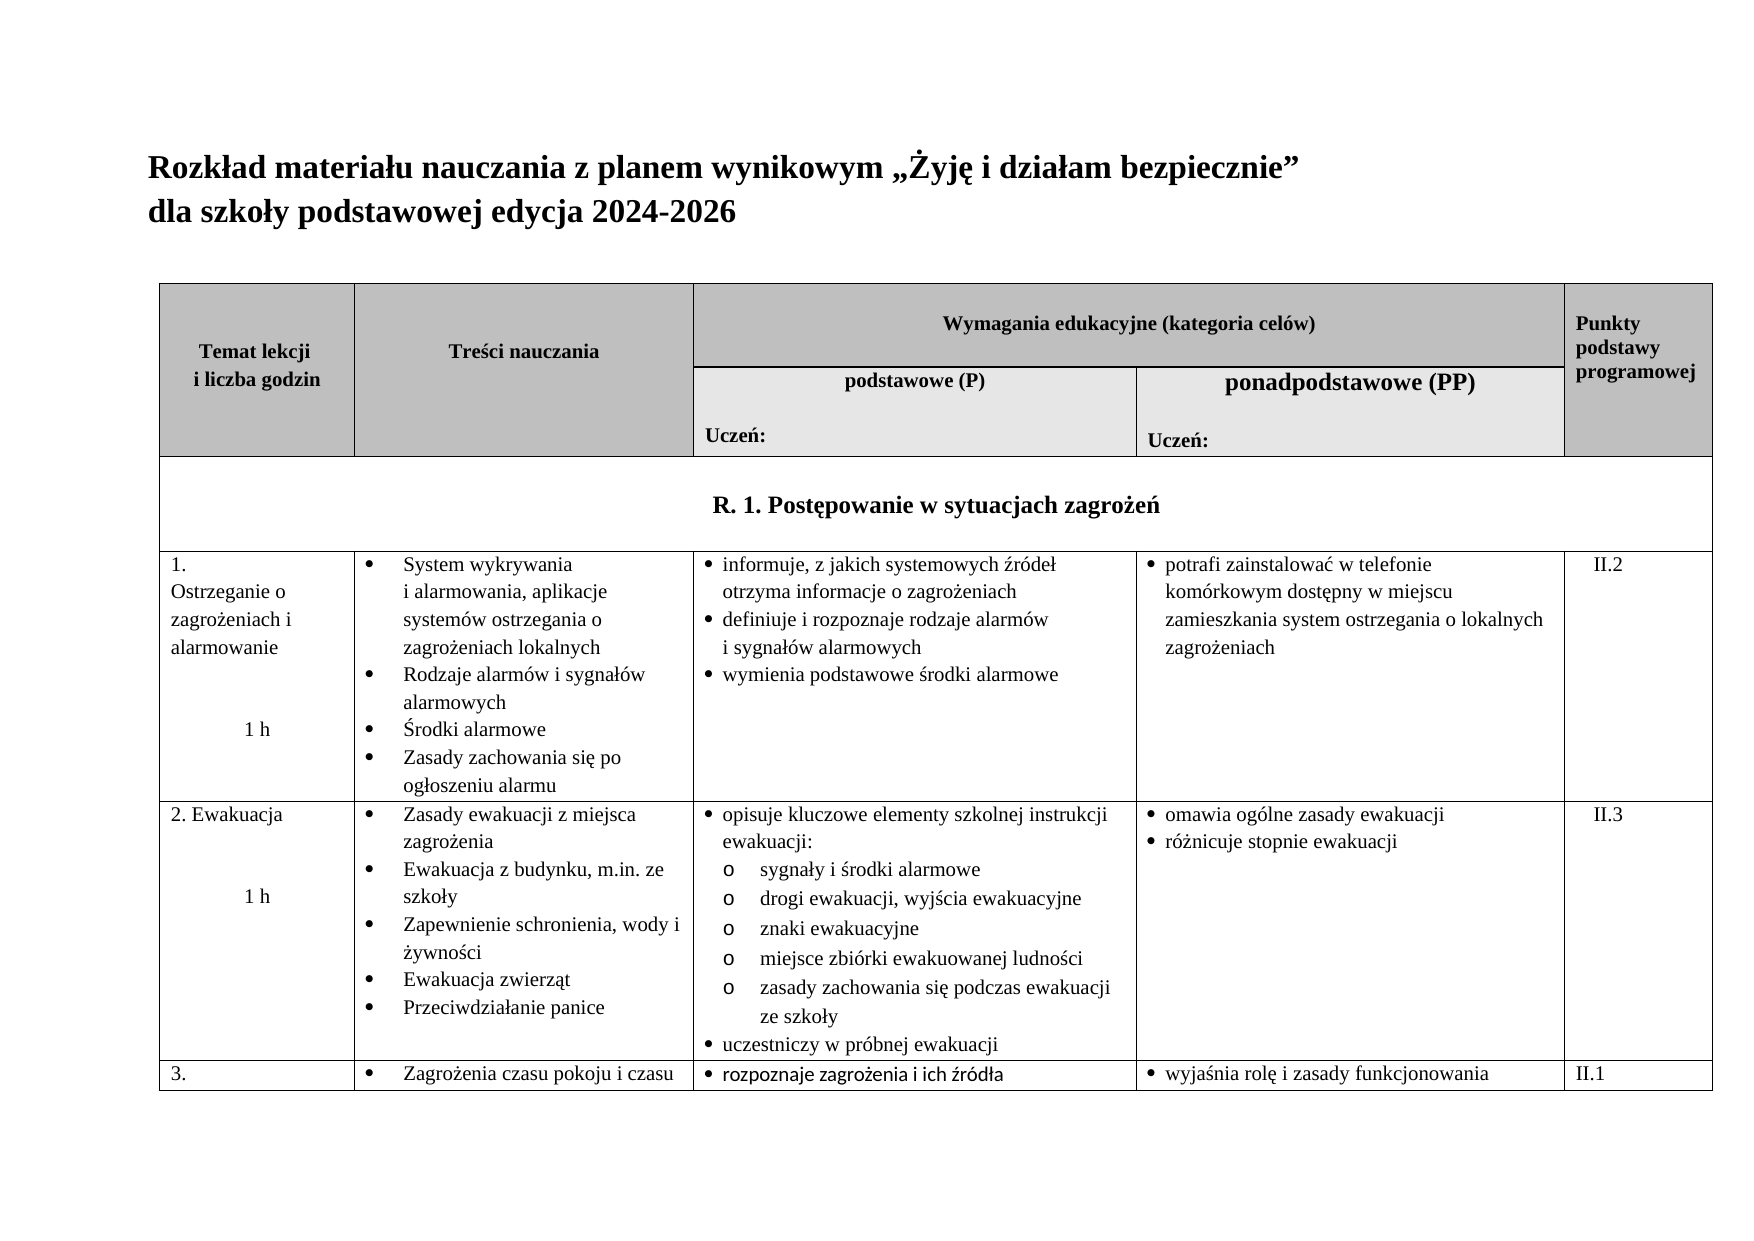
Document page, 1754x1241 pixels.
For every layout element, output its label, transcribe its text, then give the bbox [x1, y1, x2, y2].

table_cell 2. Ewakuacja 1 h [160, 802, 354, 1060]
table_cell R. 1. Postępowanie w sytuacjach zagrożeń [160, 457, 1712, 551]
table_cell podstawowe (P) Uczeń: [694, 368, 1136, 456]
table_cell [160, 1061, 354, 1090]
subtitle Rozkład materiału nauczania z planem wynikowym „Żyję i działam bezpiecznie” [148, 148, 1606, 186]
table_cell ponadpodstawowe (PP) Uczeń: [1137, 368, 1564, 456]
subtitle dla szkoły podstawowej edycja 2024-2026 [148, 192, 1606, 230]
table_cell 1. Ostrzeganie o zagrożeniach i alarmowanie 1 h [160, 552, 354, 801]
table_cell omawia ogólne zasady ewakuacji różnicuje stopnie ewakuacji [1137, 802, 1564, 1060]
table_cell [355, 1061, 693, 1090]
table_cell II.3 [1565, 802, 1712, 1060]
table_header Wymagania edukacyjne (kategoria celów) [694, 284, 1564, 366]
table_cell informuje, z jakich systemowych źródeł otrzyma informacje o zagrożeniach definiuje i rozpoznaje rodzaje alarmów i sygnałów alarmowych wymienia podstawowe środki alarmowe [694, 552, 1136, 801]
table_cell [1137, 1061, 1564, 1090]
table_header Treści nauczania [355, 284, 693, 456]
table_header Punkty podstawy programowej [1565, 284, 1712, 456]
table_cell System wykrywania i alarmowania, aplikacje systemów ostrzegania o zagrożeniach lokalnych Rodzaje alarmów i sygnałów alarmowych Środki alarmowe Zasady zachowania się po ogłoszeniu alarmu [355, 552, 693, 801]
table_cell II.1 II.4 [1565, 1061, 1712, 1090]
table_cell potrafi zainstalować w telefonie komórkowym dostępny w miejscu zamieszkania system ostrzegania o lokalnych zagrożeniach [1137, 552, 1564, 801]
table_cell opisuje kluczowe elementy szkolnej instrukcji ewakuacji: sygnały i środki alarmowe drogi ewakuacji, wyjścia ewakuacyjne znaki ewakuacyjne miejsce zbiórki ewakuowanej ludności zasady zachowania się podczas ewakuacji ze szkoły uczestniczy w próbnej ewakuacji [694, 802, 1136, 1060]
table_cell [694, 1061, 1136, 1090]
table_header Temat lekcji i liczba godzin [160, 284, 354, 456]
table_cell II.2 [1565, 552, 1712, 801]
table_cell Zasady ewakuacji z miejsca zagrożenia Ewakuacja z budynku, m.in. ze szkoły Zapewnienie schronienia, wody i żywności Ewakuacja zwierząt Przeciwdziałanie panice [355, 802, 693, 1060]
